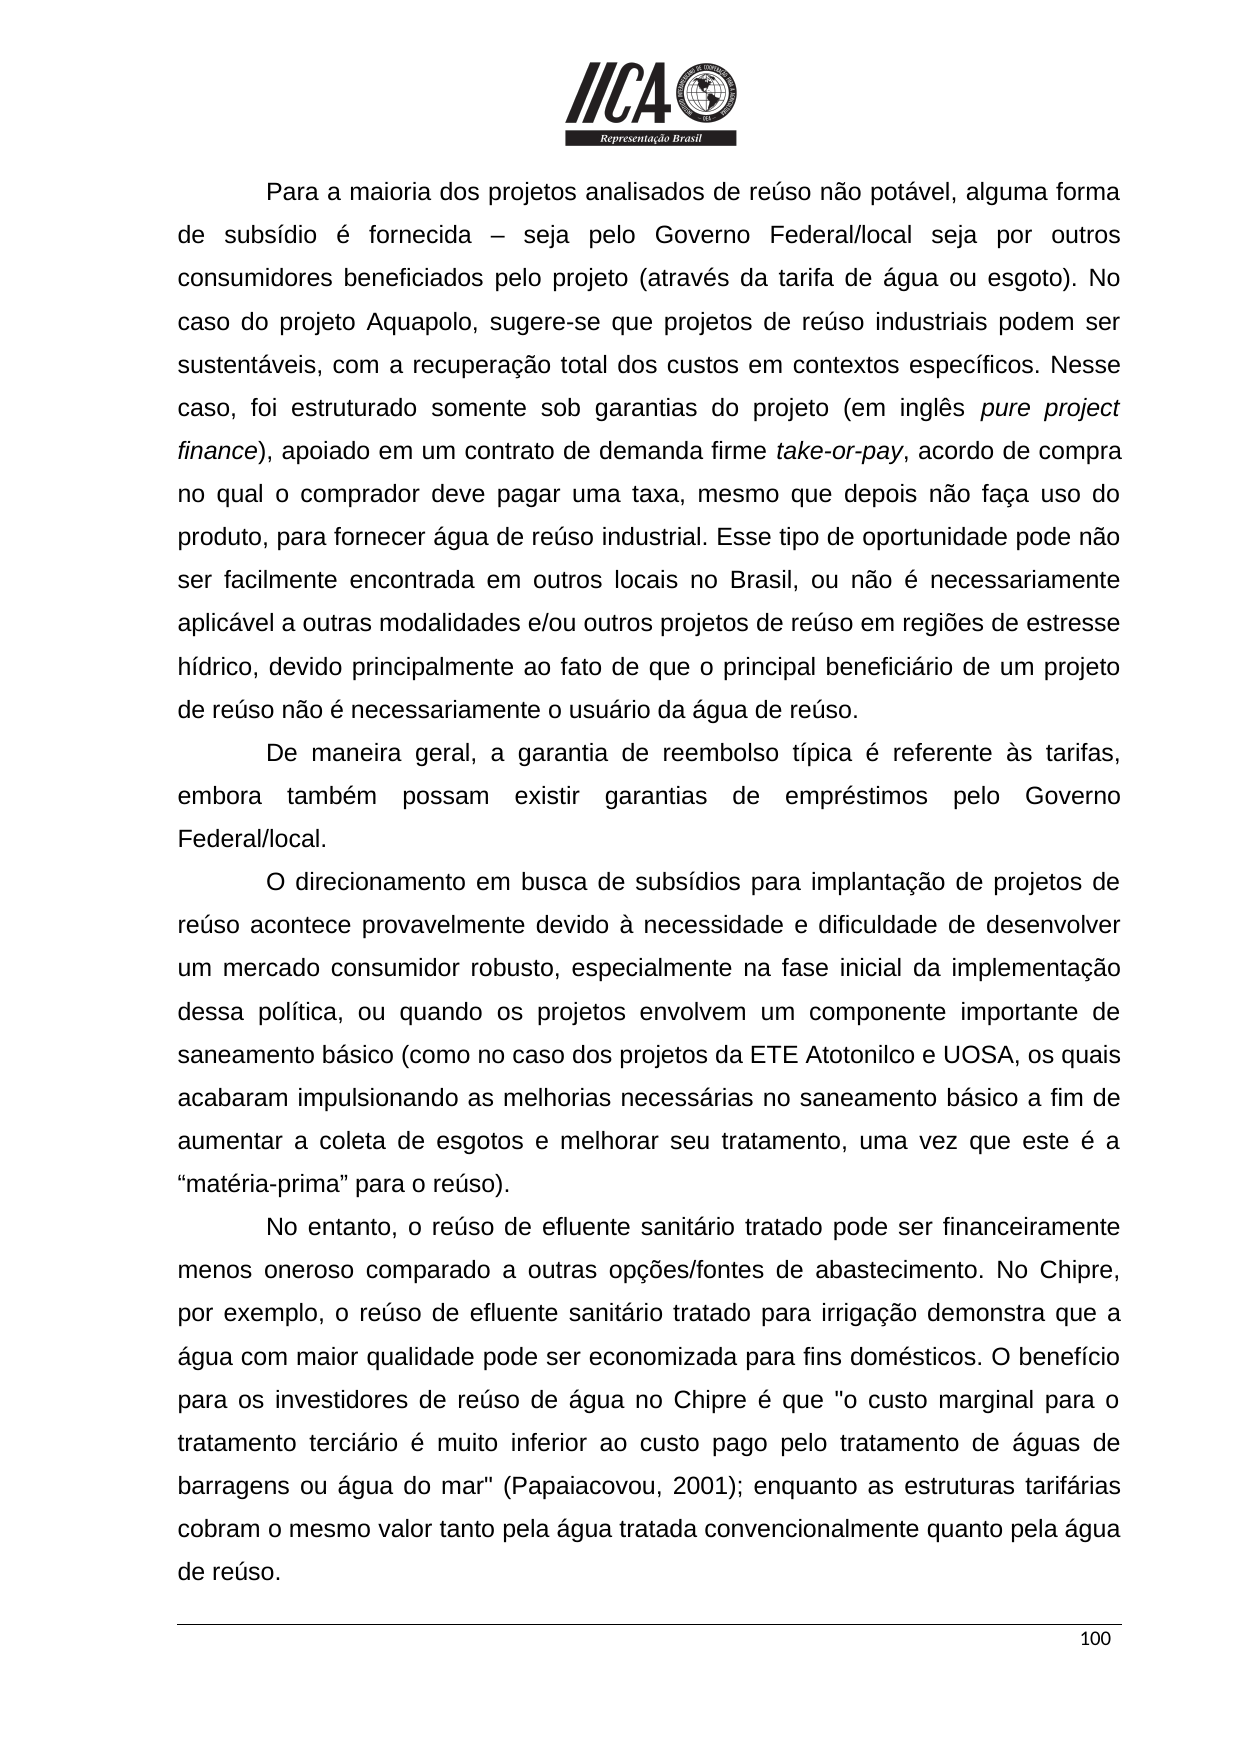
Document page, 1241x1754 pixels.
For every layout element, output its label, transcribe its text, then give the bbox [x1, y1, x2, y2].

picture [560, 58, 740, 148]
text O direcionamento em busca de subsídios para implantação de projetos de reúso acontece provavelmente devido à necessidade e dificuldade de desenvolver um mercado consumidor robusto, especialmente na fase inicial da implementação dessa política, ou quando os projetos envolvem um componente importante de saneamento básico (como no caso dos projetos da ETE Atotonilco e UOSA, os quais acabaram impulsionando as melhorias necessárias no saneamento básico a fim de aumentar a coleta de esgotos e melhorar seu tratamento, uma vez que este é a “matéria-prima” para o reúso). [177, 867, 1122, 1198]
text No entanto, o reúso de efluente sanitário tratado pode ser financeiramente menos oneroso comparado a outras opções/fontes de abastecimento. No Chipre, por exemplo, o reúso de efluente sanitário tratado para irrigação demonstra que a água com maior qualidade pode ser economizada para fins domésticos. O benefício para os investidores de reúso de água no Chipre é que "o custo marginal para o tratamento terciário é muito inferior ao custo pago pelo tratamento de águas de barragens ou água do mar" (Papaiacovou, 2001); enquanto as estruturas tarifárias cobram o mesmo valor tanto pela água tratada convencionalmente quanto pela água de reúso. [177, 1212, 1122, 1586]
text De maneira geral, a garantia de reembolso típica é referente às tarifas, embora também possam existir garantias de empréstimos pelo Governo Federal/local. [177, 738, 1122, 853]
text Para a maioria dos projetos analisados de reúso não potável, alguma forma de subsídio é fornecida – seja pelo Governo Federal/local seja por outros consumidores beneficiados pelo projeto (através da tarifa de água ou esgoto). No caso do projeto Aquapolo, sugere-se que projetos de reúso industriais podem ser sustentáveis, com a recuperação total dos custos em contextos específicos. Nesse caso, foi estruturado somente sob garantias do projeto (em inglês pure project finance), apoiado em um contrato de demanda firme take-or-pay, acordo de compra no qual o comprador deve pagar uma taxa, mesmo que depois não faça uso do produto, para fornecer água de reúso industrial. Esse tipo de oportunidade pode não ser facilmente encontrada em outros locais no Brasil, ou não é necessariamente aplicável a outras modalidades e/ou outros projetos de reúso em regiões de estresse hídrico, devido principalmente ao fato de que o principal beneficiário de um projeto de reúso não é necessariamente o usuário da água de reúso. [177, 177, 1122, 723]
